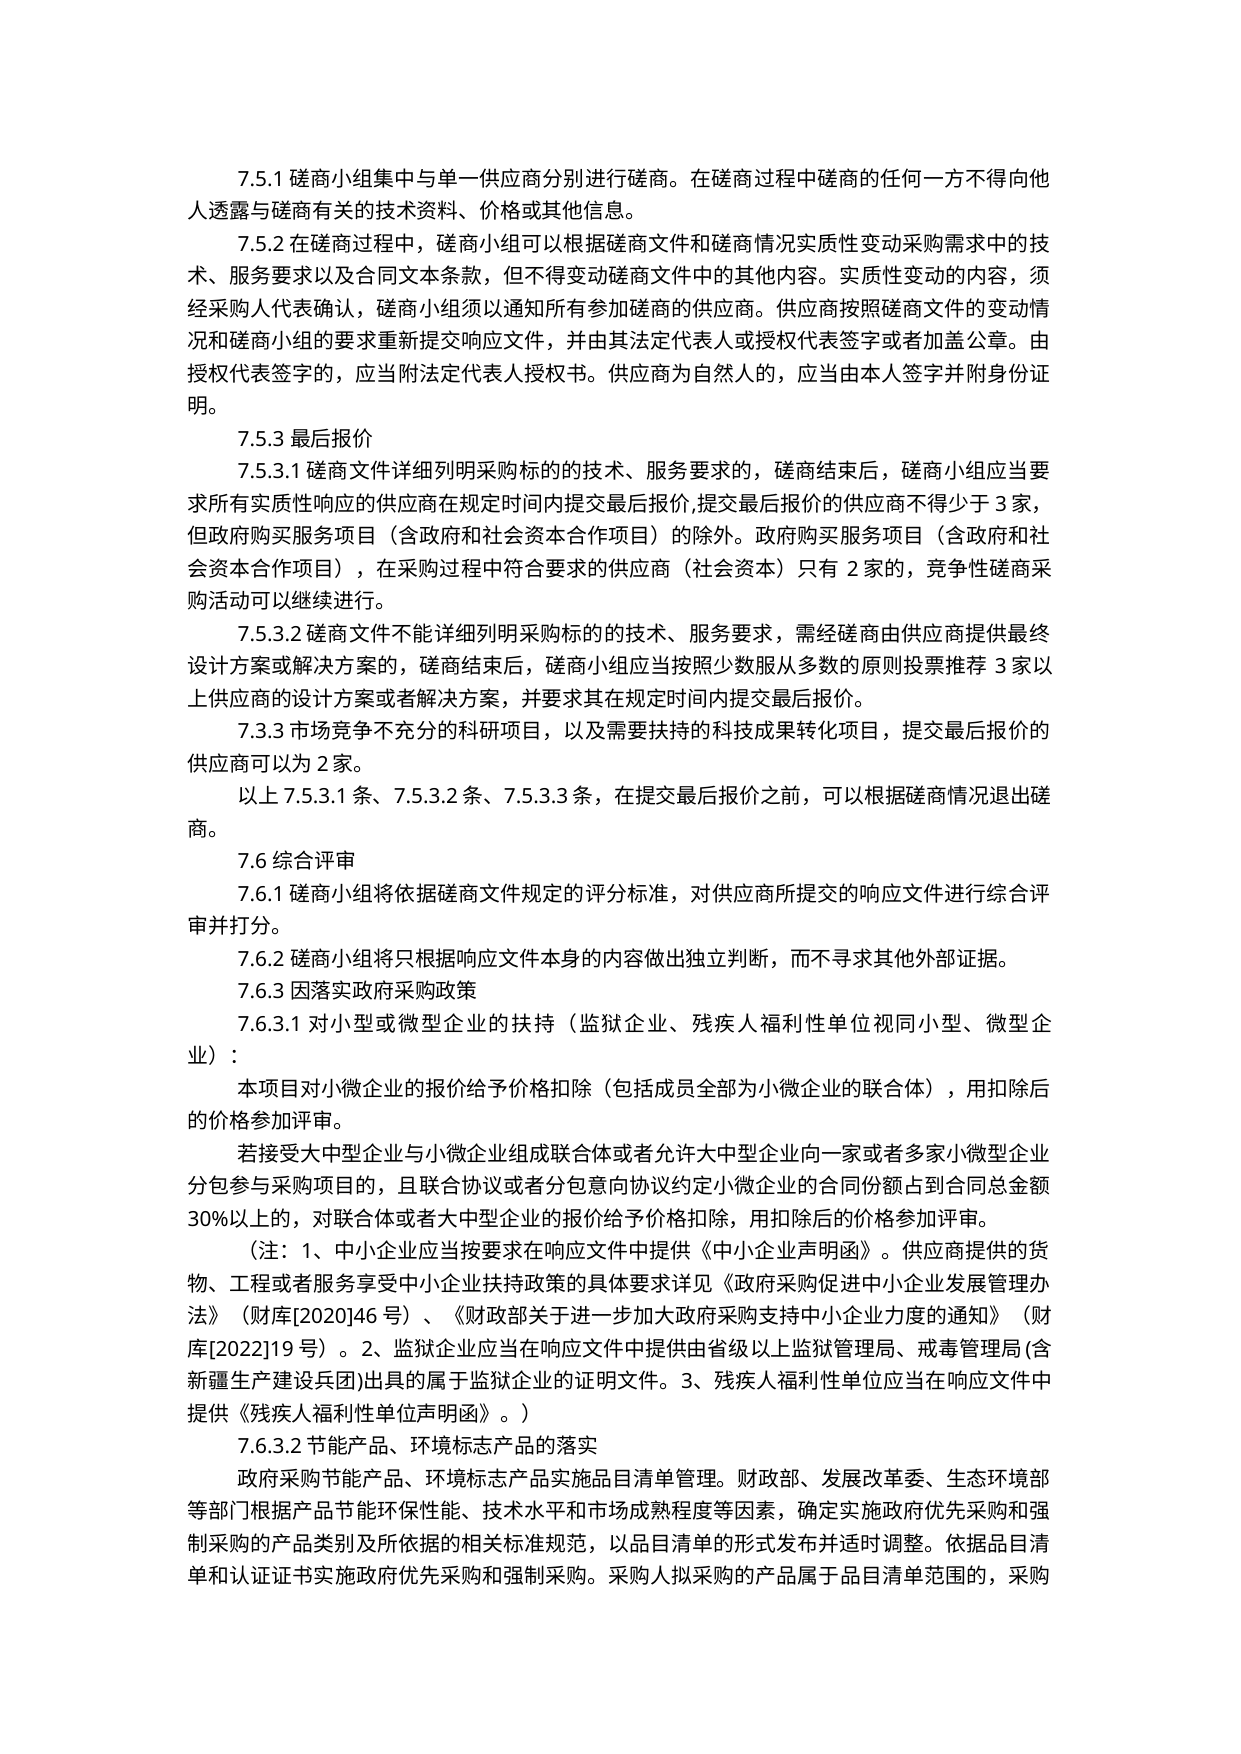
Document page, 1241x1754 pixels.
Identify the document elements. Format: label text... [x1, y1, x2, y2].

text 7.6 综合评审 [187, 844, 1053, 877]
text 7.6.3.1对小型或微型企业的扶持（监狱企业、残疾人福利性单位视同小型、微型企业）： [187, 1007, 1053, 1072]
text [187, 1462, 1053, 1592]
text 7.6.3 因落实政府采购政策 [187, 974, 1053, 1007]
text 7.6.3.2节能产品、环境标志产品的落实 [187, 1429, 1053, 1462]
text 7.3.3市场竞争不充分的科研项目，以及需要扶持的科技成果转化项目，提交最后报价的供应商可以为2家。 [187, 714, 1053, 779]
text （注：1、中小企业应当按要求在响应文件中提供《中小企业声明函》。供应商提供的货物、工程或者服务享受中小企业扶持政策的具体要求详见《政府采购促进中小企业发展管理办法》（财库[2020]46号）、《财政部关于进一步加大政府采购支持中小企业力度的通知》（财库[2022]19号）。2、监狱企业应当在响应文件中提供由省级以上监狱管理局、戒毒管理局(含新疆生产建设兵团)出具的属于监狱企业的证明文件。3、残疾人福利性单位应当在响应文件中提供《残疾人福利性单位声明函》。） [187, 1234, 1053, 1429]
text 7.6.1磋商小组将依据磋商文件规定的评分标准，对供应商所提交的响应文件进行综合评审并打分。 [187, 877, 1053, 942]
text 7.5.3.1磋商文件详细列明采购标的的技术、服务要求的，磋商结束后，磋商小组应当要求所有实质性响应的供应商在规定时间内提交最后报价,提交最后报价的供应商不得少于3家，但政府购买服务项目（含政府和社会资本合作项目）的除外。政府购买服务项目（含政府和社会资本合作项目），在采购过程中符合要求的供应商（社会资本）只有2家的，竞争性磋商采购活动可以继续进行。 [187, 454, 1053, 617]
text 7.6.2 磋商小组将只根据响应文件本身的内容做出独立判断，而不寻求其他外部证据。 [187, 942, 1053, 974]
text 本项目对小微企业的报价给予价格扣除（包括成员全部为小微企业的联合体），用扣除后的价格参加评审。 [187, 1072, 1053, 1137]
text 以上7.5.3.1条、7.5.3.2条、7.5.3.3条，在提交最后报价之前，可以根据磋商情况退出磋商。 [187, 779, 1053, 844]
text 若接受大中型企业与小微企业组成联合体或者允许大中型企业向一家或者多家小微型企业分包参与采购项目的，且联合协议或者分包意向协议约定小微企业的合同份额占到合同总金额30%以上的，对联合体或者大中型企业的报价给予价格扣除，用扣除后的价格参加评审。 [187, 1137, 1053, 1234]
text 7.5.3 最后报价 [187, 422, 1053, 454]
text 7.5.1磋商小组集中与单一供应商分别进行磋商。在磋商过程中磋商的任何一方不得向他人透露与磋商有关的技术资料、价格或其他信息。 [187, 162, 1053, 227]
text 7.5.2在磋商过程中，磋商小组可以根据磋商文件和磋商情况实质性变动采购需求中的技术、服务要求以及合同文本条款，但不得变动磋商文件中的其他内容。实质性变动的内容，须经采购人代表确认，磋商小组须以通知所有参加磋商的供应商。供应商按照磋商文件的变动情况和磋商小组的要求重新提交响应文件，并由其法定代表人或授权代表签字或者加盖公章。由授权代表签字的，应当附法定代表人授权书。供应商为自然人的，应当由本人签字并附身份证明。 [187, 227, 1053, 422]
text 7.5.3.2磋商文件不能详细列明采购标的的技术、服务要求，需经磋商由供应商提供最终设计方案或解决方案的，磋商结束后，磋商小组应当按照少数服从多数的原则投票推荐3家以上供应商的设计方案或者解决方案，并要求其在规定时间内提交最后报价。 [187, 617, 1053, 714]
